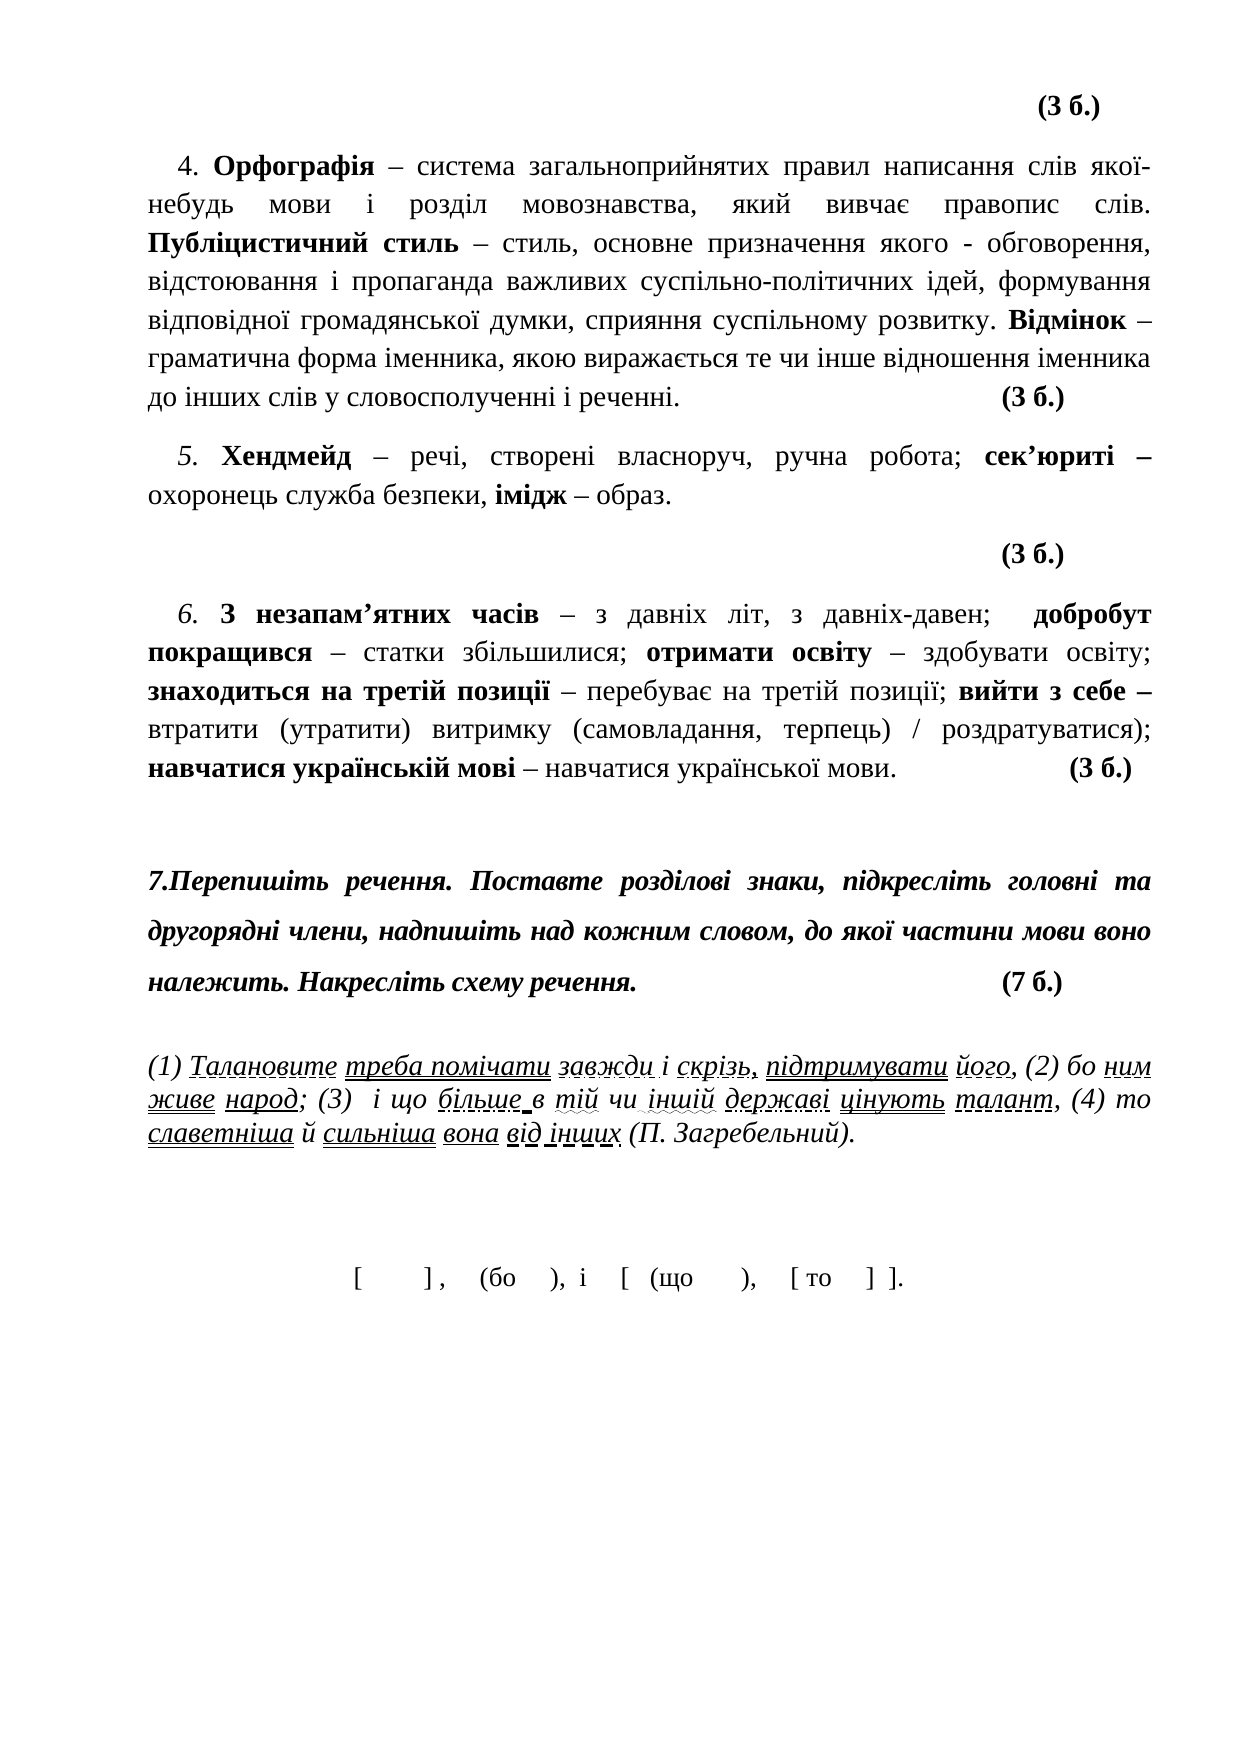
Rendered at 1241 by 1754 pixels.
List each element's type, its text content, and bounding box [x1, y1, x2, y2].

text 6. З незапам’ятних часів – з давніх літ, з давніх-давен; добробут покращився – статки збільшилися; отримати освіту – здобувати освіту; знаходиться на третій позиції – перебуває на третій позиції; вийти з себе – втратити (утратити) витримку (самовладання, терпець) / роздратуватися); навчатися українській мові – навчатися української мови. (3 б.) [148, 596, 1152, 783]
text (3 б.) [148, 88, 1152, 122]
text [ ] , (бо ), і [ (що ), [ то ] ]. [148, 1261, 1152, 1292]
text 7.Перепишіть речення. Поставте розділові знаки, підкресліть головні та другорядні члени, надпишіть над кожним словом, до якої частини мови воно належить. Накресліть схему речення. (7 б.) [148, 863, 1152, 997]
text (1) Талановите треба помічати завжди і скрізь, підтримувати його, (2) бо ним живе народ; (3) і що більше в тій чи іншій державі цінують талант, (4) то славетніша й сильніша вона від інших (П. Загребельний). [148, 1048, 1152, 1148]
text (3 б.) [148, 536, 1152, 570]
text 4. Орфографія – система загальноприйнятих правил написання слів якої-небудь мови і розділ мовознавства, який вивчає правопис слів. Публіцистичний стиль – стиль, основне призначення якого - обговорення, відстоювання і пропаганда важливих суспільно-політичних ідей, формування відповідної громадянської думки, сприяння суспільному розвитку. Відмінок – граматична форма іменника, якою виражається те чи інше відношення іменника до інших слів у словосполученні і реченні. (3 б.) [148, 148, 1152, 413]
text 5. Хендмейд – речі, створені власноруч, ручна робота; сек’юриті – охоронець служба безпеки, імідж – образ. [148, 438, 1152, 511]
